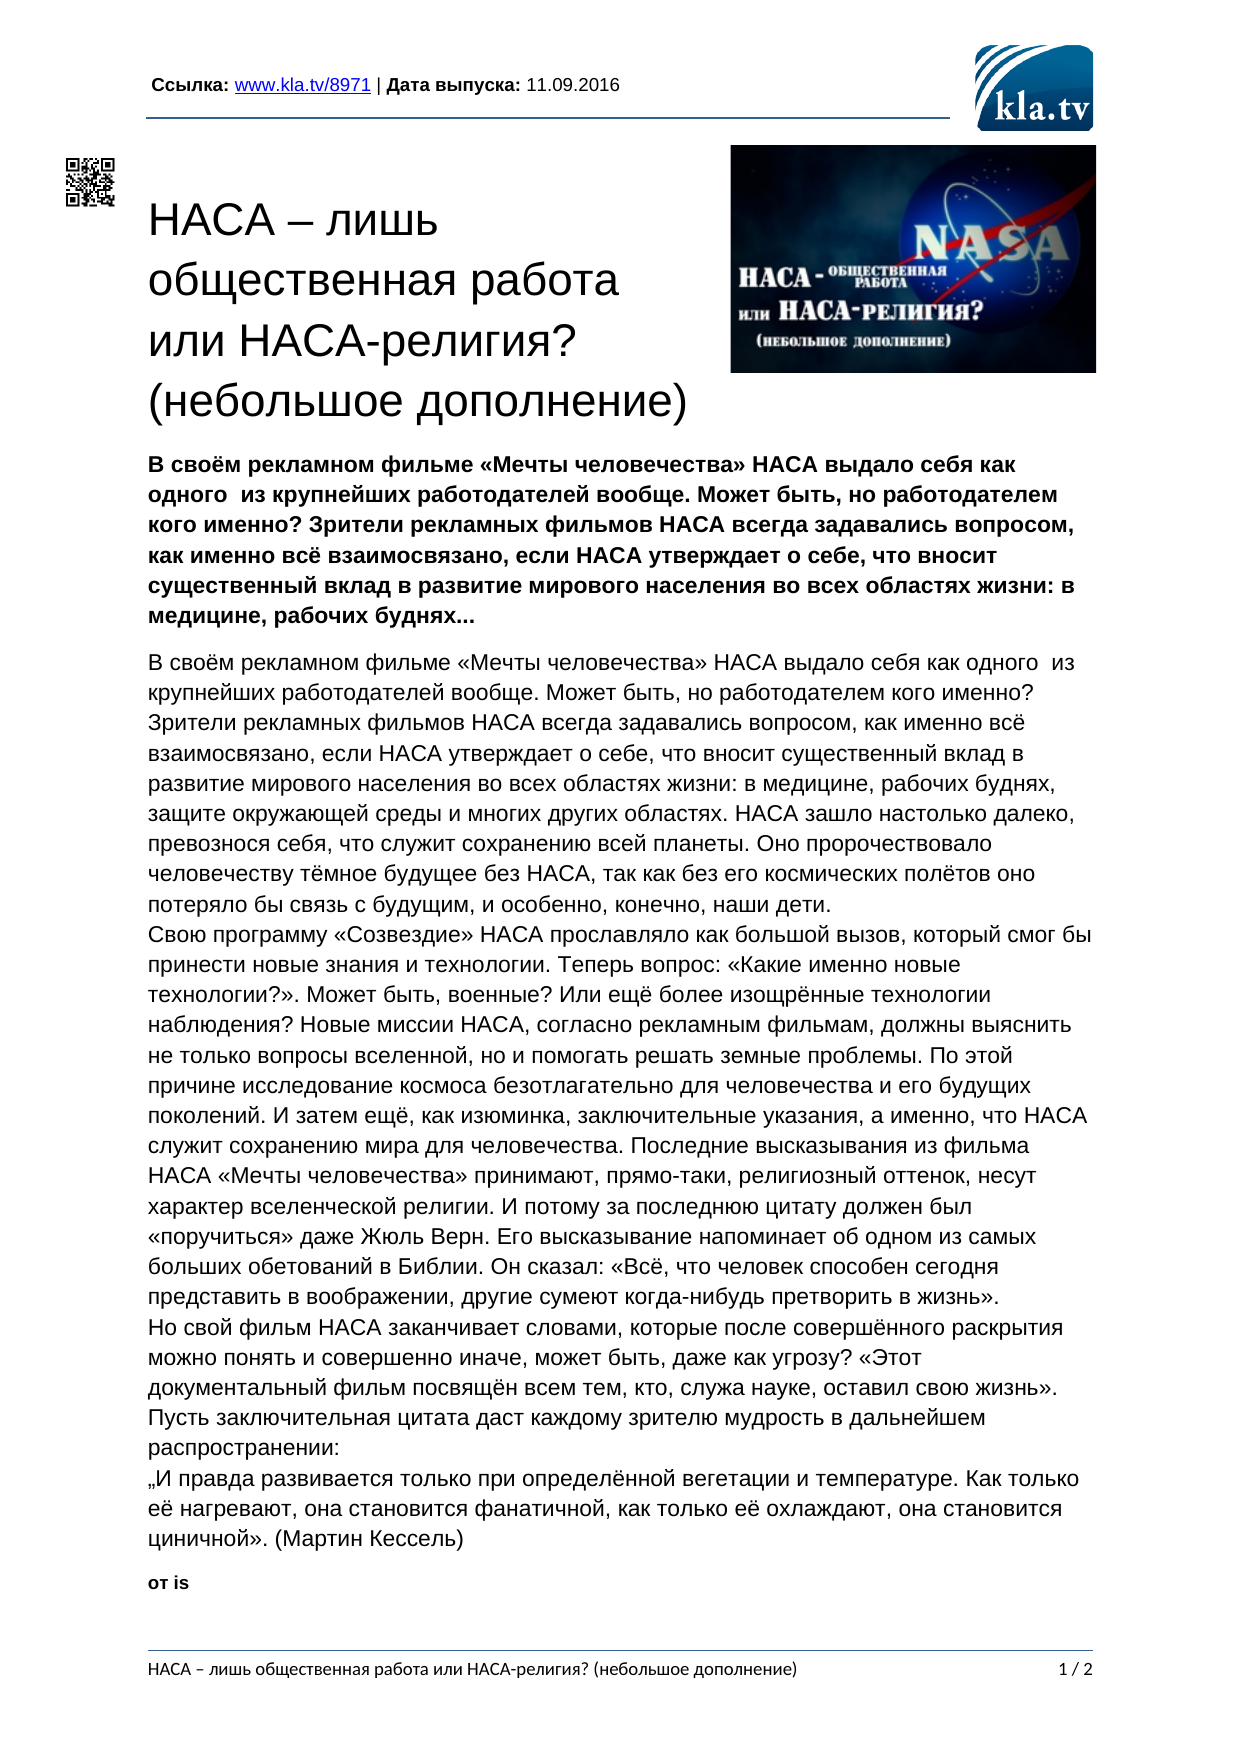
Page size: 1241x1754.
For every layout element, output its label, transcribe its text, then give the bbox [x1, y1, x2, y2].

text от is [148, 1572, 1093, 1593]
text В своём рекламном фильме «Мечты человечества» НАСА выдало себя как одного из крупнейших работодателей вообще. Может быть, но работодателем кого именно? Зрители рекламных фильмов НАСА всегда задавались вопросом, как именно всё взаимосвязано, если НАСА утверждает о себе, что вносит существенный вклад в развитие мирового населения во всех областях жизни: в медицине, рабочих буднях, защите окружающей среды и многих других областях. НАСА зашло настолько далеко, превознося себя, что служит сохранению всей планеты. Оно пророчествовало человечеству тёмное будущее без НАСА, так как без его космических полётов оно потеряло бы связь с будущим, и особенно, конечно, наши дети. Свою программу «Созвездие» НАСА прославляло как большой вызов, который смог бы принести новые знания и технологии. Теперь вопрос: «Какие именно новые технологии?». Может быть, военные? Или ещё более изощрённые технологии наблюдения? Новые миссии НАСА, согласно рекламным фильмам, должны выяснить не только вопросы вселенной, но и помогать решать земные проблемы. По этой причине исследование космоса безотлагательно для человечества и его будущих поколений. И затем ещё, как изюминка, заключительные указания, а именно, что НАСА служит сохранению мира для человечества. Последние высказывания из фильма НАСА «Мечты человечества» принимают, прямо-таки, религиозный оттенок, несут характер вселенческой религии. И потому за последнюю цитату должен был «поручиться» даже Жюль Верн. Его высказывание напоминает об одном из самых больших обетований в Библии. Он сказал: «Всё, что человек способен сегодня представить в воображении, другие сумеют когда-нибудь претворить в жизнь». Но свой фильм НАСА заканчивает словами, которые после совершённого раскрытия можно понять и совершенно иначе, может быть, даже как угрозу? «Этот документальный фильм посвящён всем тем, кто, служа науке, оставил свою жизнь». Пусть заключительная цитата даст каждому зрителю мудрость в дальнейшем распространении: „И правда развивается только при определённой вегетации и температуре. Как только её нагревают, она становится фанатичной, как только её охлаждают, она становится циничной». (Мартин Кессель) [148, 649, 1093, 1551]
text НАСА – лишь общественная работа или НАСА-религия? (небольшое дополнение) [148, 192, 1093, 427]
text В своём рекламном фильме «Мечты человечества» НАСА выдало себя как одного из крупнейших работодателей вообще. Может быть, но работодателем кого именно? Зрители рекламных фильмов НАСА всегда задавались вопросом, как именно всё взаимосвязано, если НАСА утверждает о себе, что вносит существенный вклад в развитие мирового населения во всех областях жизни: в медицине, рабочих буднях... [148, 451, 1093, 628]
